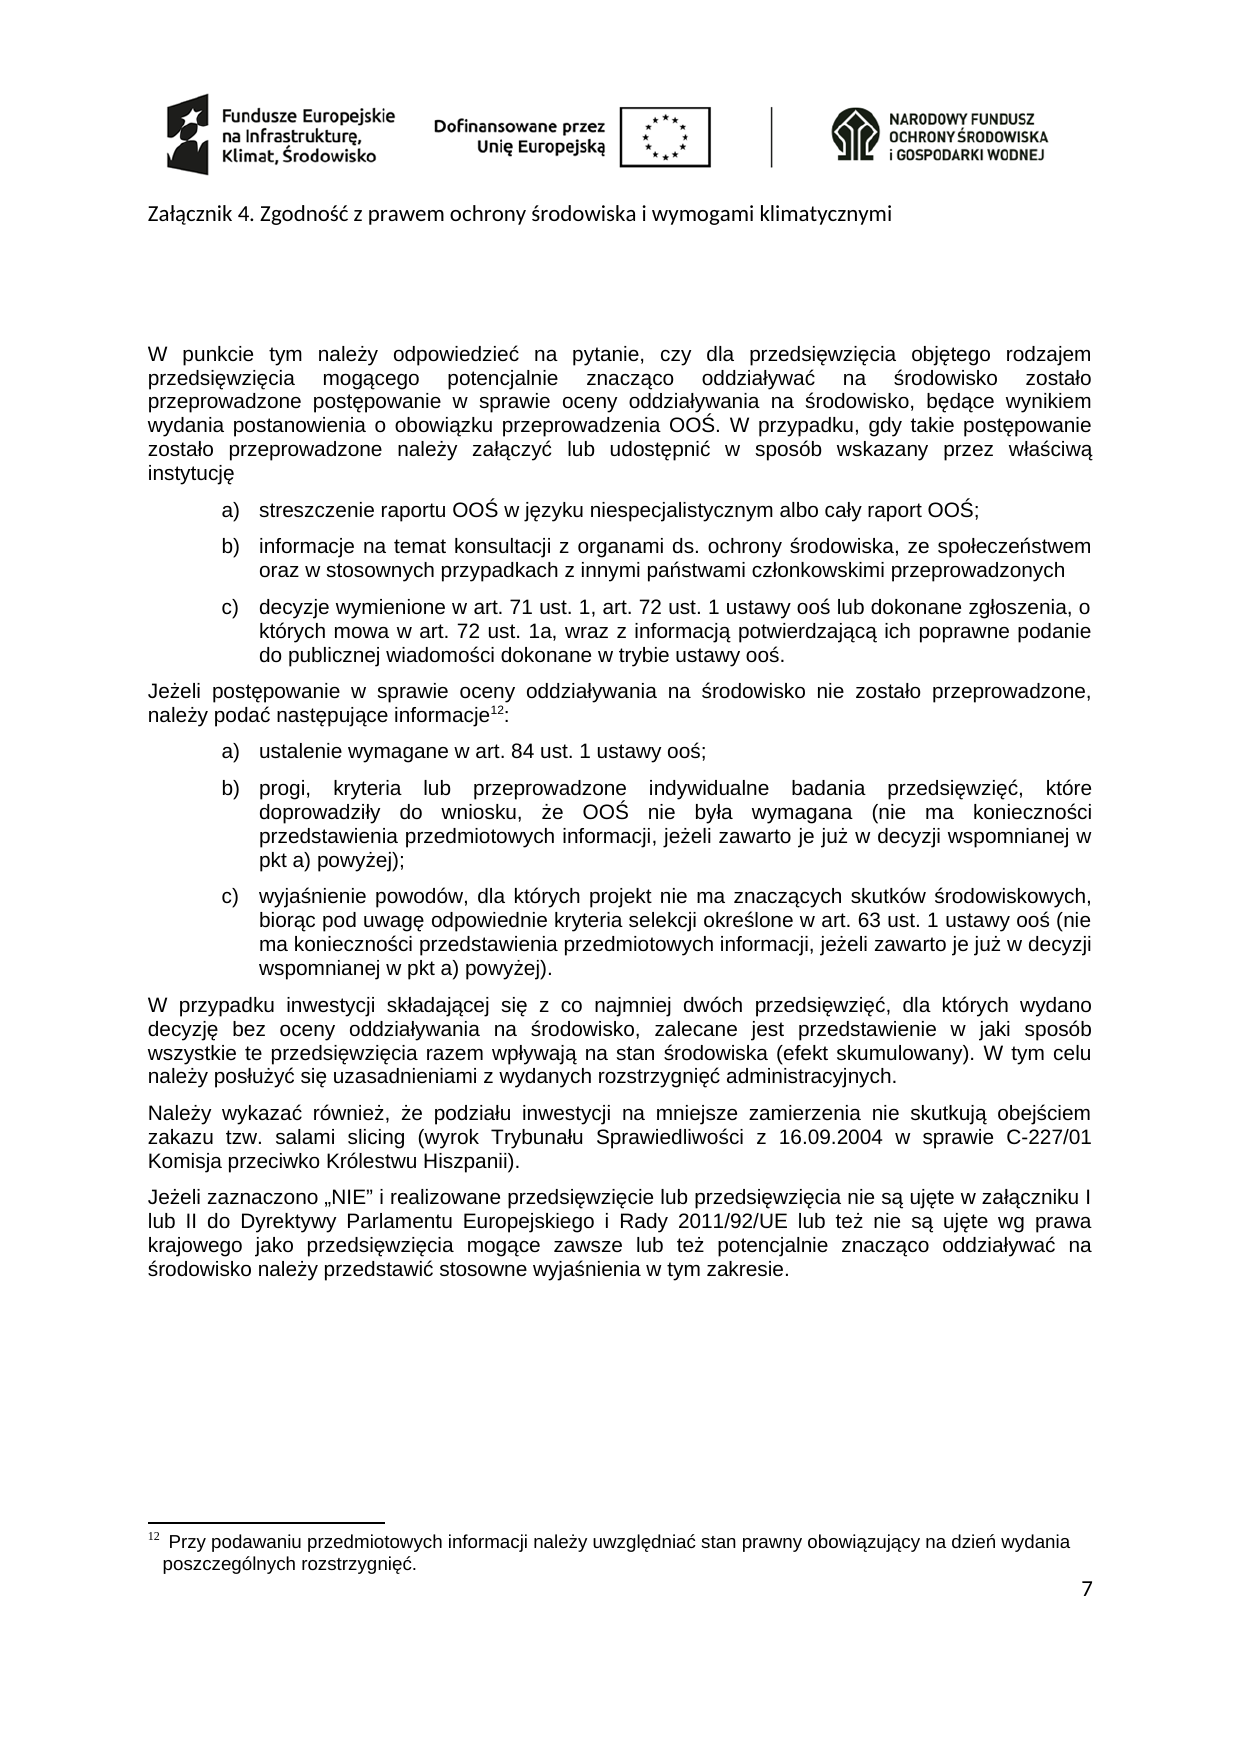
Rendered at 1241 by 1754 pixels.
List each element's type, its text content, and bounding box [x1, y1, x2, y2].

list informacje na temat konsultacji z organami ds. ochrony środowiska, ze społeczeństwem oraz w stosownych przypadkach z innymi państwami członkowskimi przeprowadzonych [221, 534, 1093, 582]
text Należy wykazać również, że podziału inwestycji na mniejsze zamierzenia nie skutkują obejściem zakazu tzw. salami slicing (wyrok Trybunału Sprawiedliwości z 16.09.2004 w sprawie C-227/01 Komisja przeciwko Królestwu Hiszpanii). [148, 1101, 1093, 1173]
list streszczenie raportu OOŚ w języku niespecjalistycznym albo cały raport OOŚ; [221, 498, 1093, 522]
list wyjaśnienie powodów, dla których projekt nie ma znaczących skutków środowiskowych, biorąc pod uwagę odpowiednie kryteria selekcji określone w art. 63 ust. 1 ustawy ooś (nie ma konieczności przedstawienia przedmiotowych informacji, jeżeli zawarto je już w decyzji wspomnianej w pkt a) powyżej). [221, 884, 1093, 980]
list ustalenie wymagane w art. 84 ust. 1 ustawy ooś; [221, 739, 1093, 763]
text Jeżeli postępowanie w sprawie oceny oddziaływania na środowisko nie zostało przeprowadzone, należy podać następujące informacje: [148, 679, 1093, 727]
text Jeżeli zaznaczono „NIE” i realizowane przedsięwzięcie lub przedsięwzięcia nie są ujęte w załączniku I lub II do Dyrektywy Parlamentu Europejskiego i Rady 2011/92/UE lub też nie są ujęte wg prawa krajowego jako przedsięwzięcia mogące zawsze lub też potencjalnie znacząco oddziaływać na środowisko należy przedstawić stosowne wyjaśnienia w tym zakresie. [148, 1185, 1093, 1281]
picture [147, 73, 1092, 195]
list progi, kryteria lub przeprowadzone indywidualne badania przedsięwzięć, które doprowadziły do wniosku, że OOŚ nie była wymagana (nie ma konieczności przedstawienia przedmiotowych informacji, jeżeli zawarto je już w decyzji wspomnianej w pkt a) powyżej); [221, 776, 1093, 872]
text W przypadku inwestycji składającej się z co najmniej dwóch przedsięwzięć, dla których wydano decyzję bez oceny oddziaływania na środowisko, zalecane jest przedstawienie w jaki sposób wszystkie te przedsięwzięcia razem wpływają na stan środowiska (efekt skumulowany). W tym celu należy posłużyć się uzasadnieniami z wydanych rozstrzygnięć administracyjnych. [148, 992, 1093, 1088]
text W punkcie tym należy odpowiedzieć na pytanie, czy dla przedsięwzięcia objętego rodzajem przedsięwzięcia mogącego potencjalnie znacząco oddziaływać na środowisko zostało przeprowadzone postępowanie w sprawie oceny oddziaływania na środowisko, będące wynikiem wydania postanowienia o obowiązku przeprowadzenia OOŚ. W przypadku, gdy takie postępowanie zostało przeprowadzone należy załączyć lub udostępnić w sposób wskazany przez właściwą instytucję [148, 341, 1093, 485]
list decyzje wymienione w art. 71 ust. 1, art. 72 ust. 1 ustawy ooś lub dokonane zgłoszenia, o których mowa w art. 72 ust. 1a, wraz z informacją potwierdzającą ich poprawne podanie do publicznej wiadomości dokonane w trybie ustawy ooś. [221, 594, 1093, 666]
